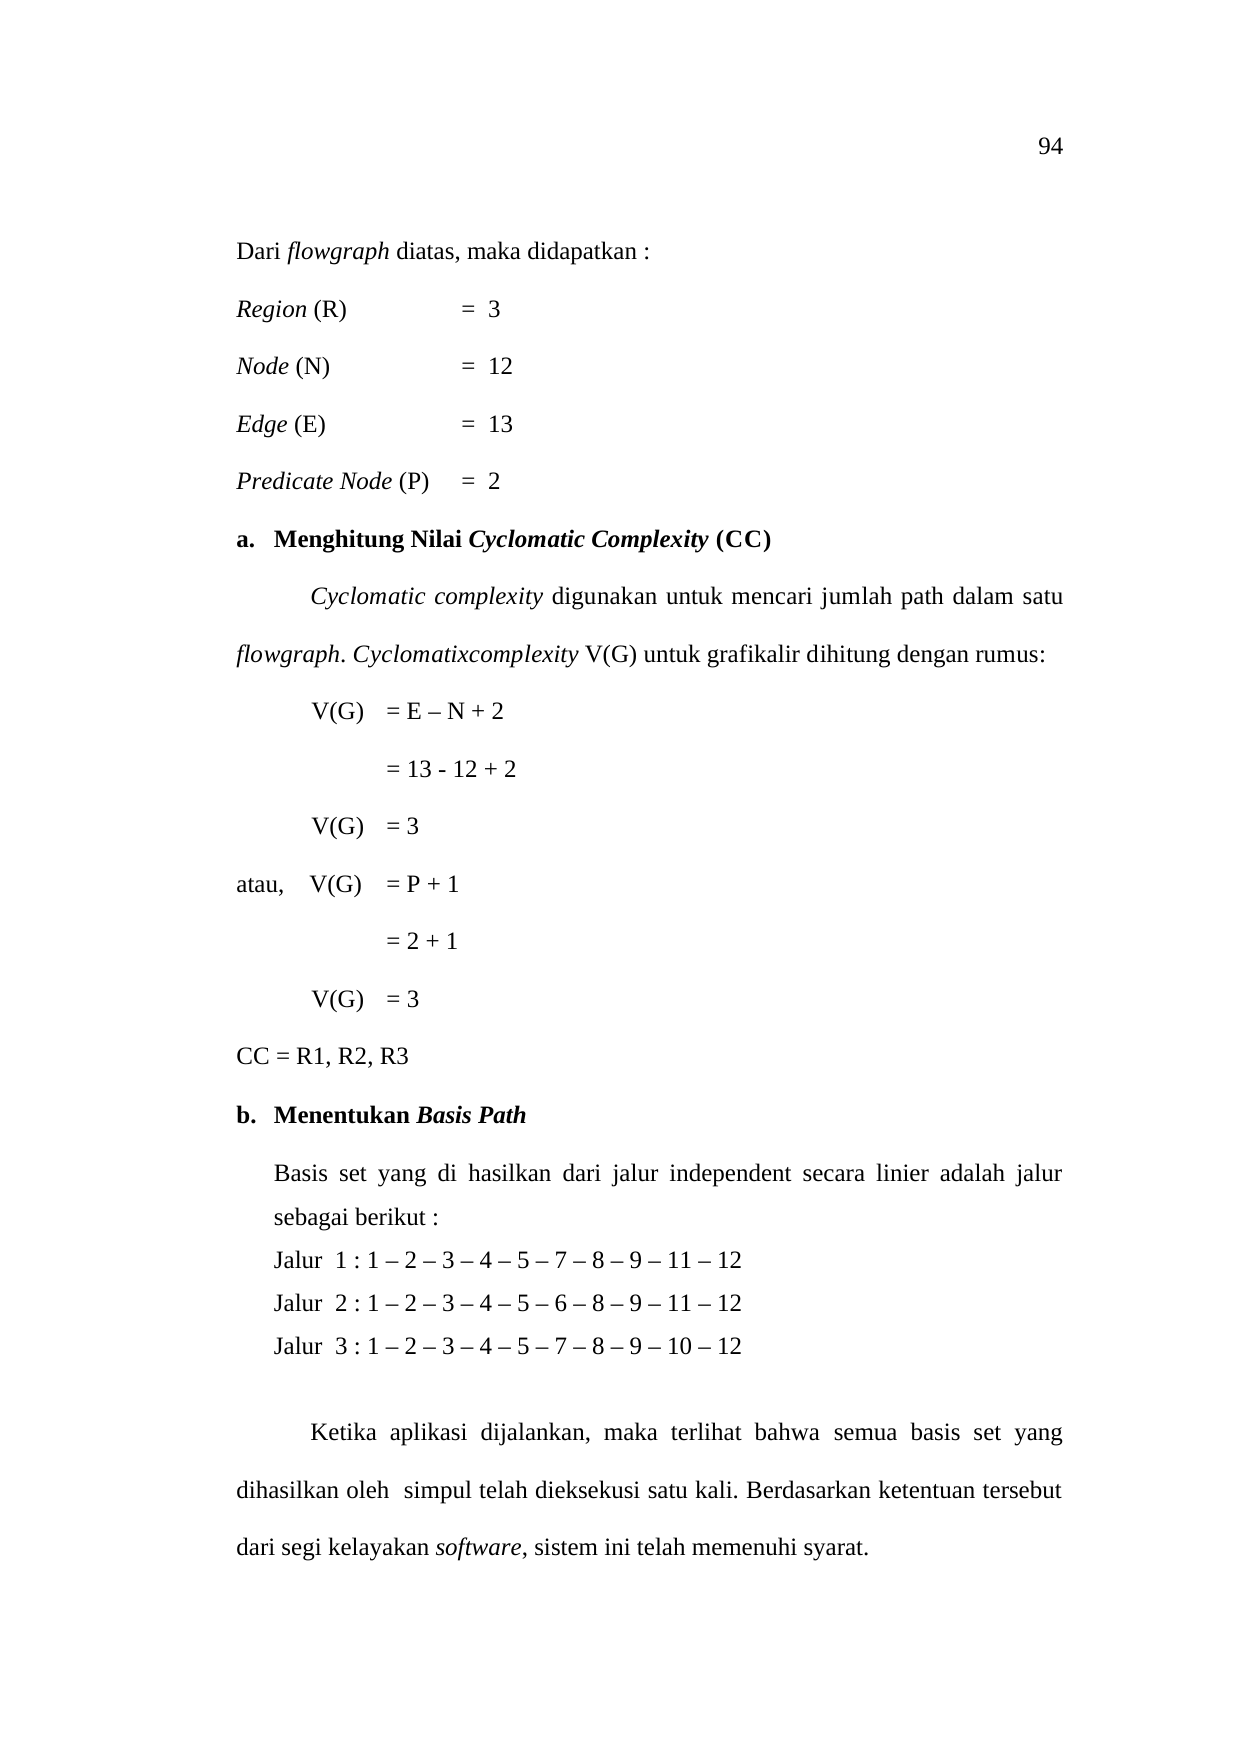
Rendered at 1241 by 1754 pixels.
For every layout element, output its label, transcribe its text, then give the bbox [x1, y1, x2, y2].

list Menghitung Nilai Cyclomatic Complexity (CC) [236, 524, 1063, 552]
text Region (R) = 3 [236, 294, 1063, 322]
text = 13 - 12 + 2 [236, 754, 1063, 782]
text Dari flowgraph diatas, maka didapatkan : [236, 236, 1063, 265]
list Jalur 3 : 1 – 2 – 3 – 4 – 5 – 7 – 8 – 9 – 10 – 12 [274, 1331, 1063, 1360]
list Basis set yang di hasilkan dari jalur independent secara linier adalah jalur sebagai berikut : [274, 1158, 1063, 1230]
text = 2 + 1 [236, 926, 1063, 955]
list Menentukan Basis Path [236, 1099, 1063, 1129]
text V(G) = 3 [236, 811, 1063, 840]
text Predicate Node (P) = 2 [236, 466, 1063, 495]
text atau, V(G) = P + 1 [236, 869, 1063, 897]
text Edge (E) = 13 [236, 409, 1063, 437]
text Ketika aplikasi dijalankan, maka terlihat bahwa semua basis set yang dihasilkan oleh simpul telah dieksekusi satu kali. Berdasarkan ketentuan tersebut dari segi kelayakan software, sistem ini telah memenuhi syarat. [236, 1417, 1063, 1561]
text Jalur 1 : 1 – 2 – 3 – 4 – 5 – 7 – 8 – 9 – 11 – 12 [236, 1245, 1063, 1273]
text V(G) = E – N + 2 [236, 696, 1063, 725]
text CC = R1, R2, R3 [236, 1041, 1063, 1070]
list Jalur 2 : 1 – 2 – 3 – 4 – 5 – 6 – 8 – 9 – 11 – 12 [274, 1288, 1063, 1317]
text Node (N) = 12 [236, 351, 1063, 380]
text Cyclomatic complexity digunakan untuk mencari jumlah path dalam satu flowgraph. Cyclomatixcomplexity V(G) untuk grafikalir dihitung dengan rumus: [236, 581, 1063, 667]
text V(G) = 3 [236, 984, 1063, 1012]
